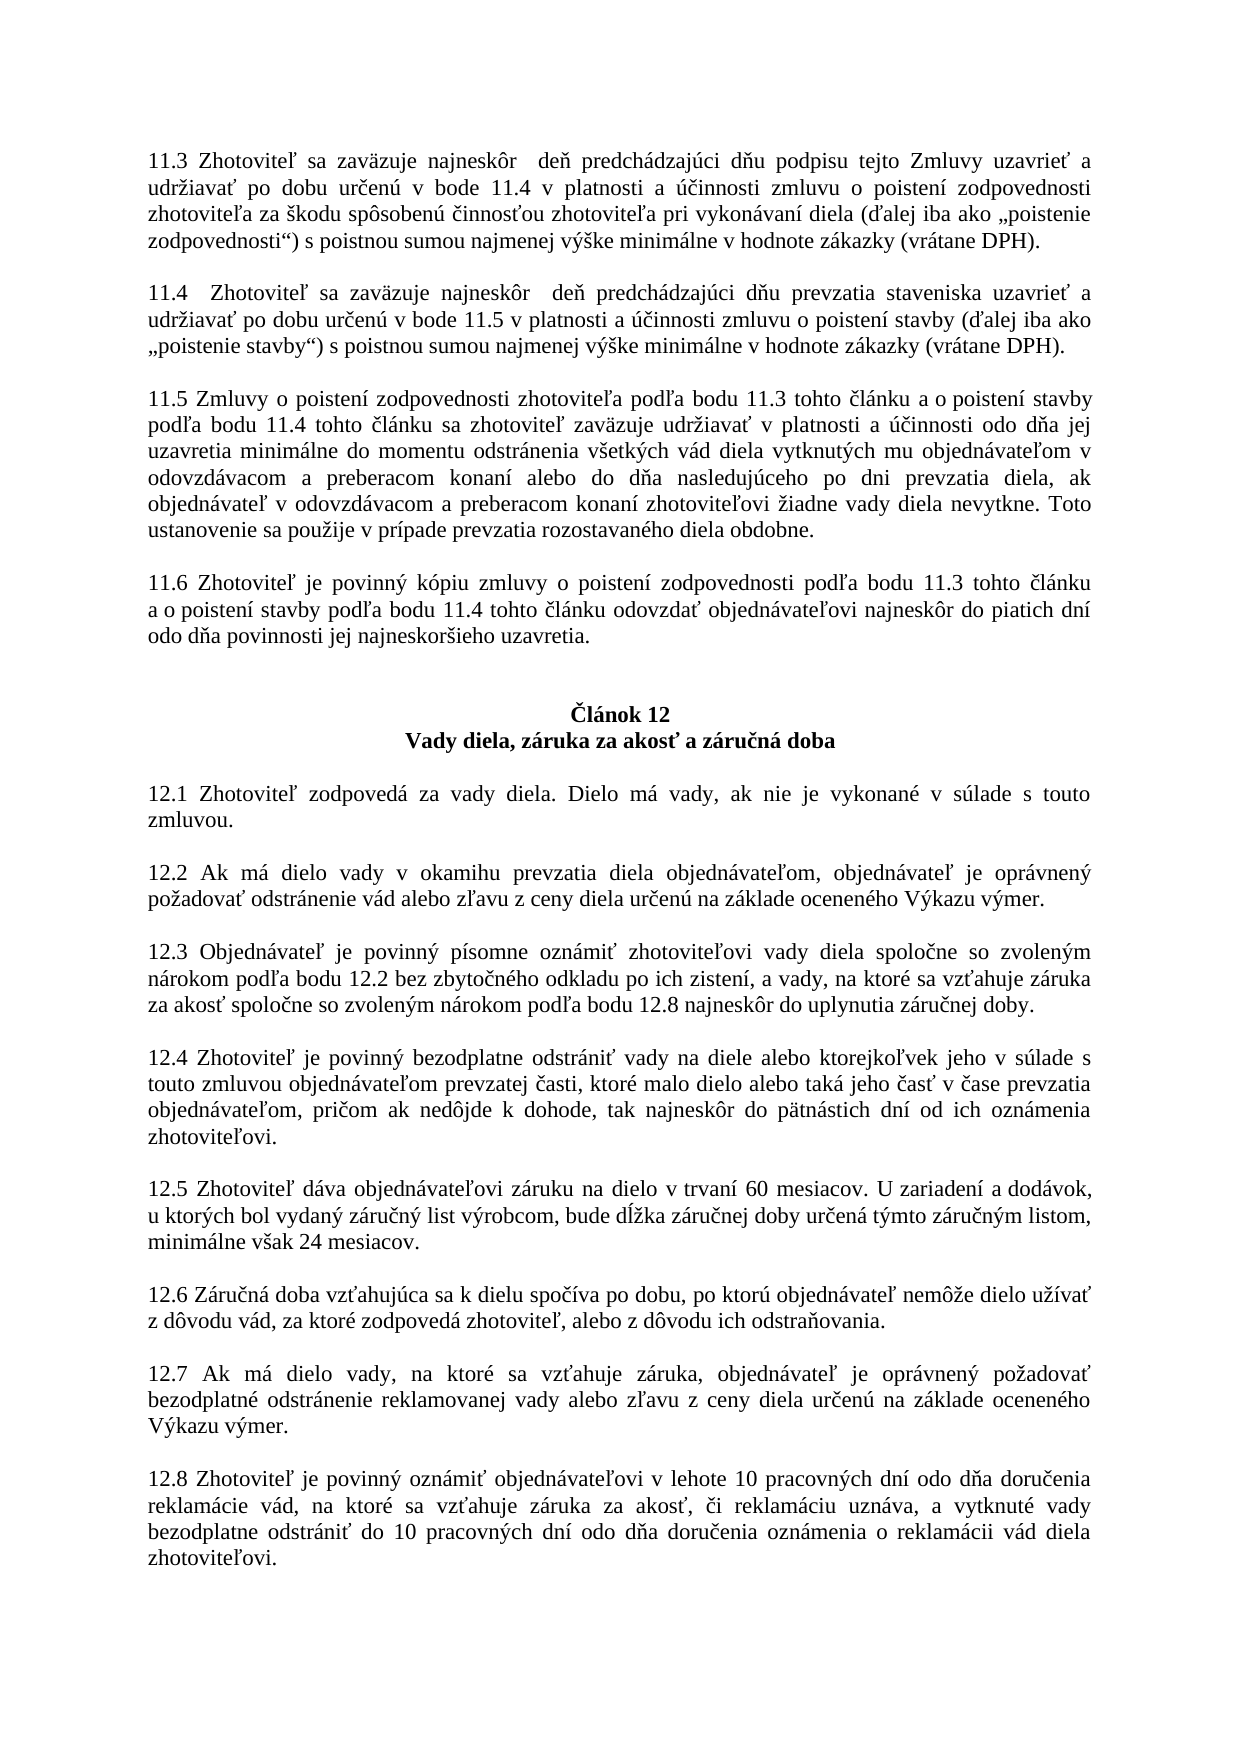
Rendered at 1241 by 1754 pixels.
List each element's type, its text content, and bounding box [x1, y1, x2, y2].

text 11.4 Zhotoviteľ sa zaväzuje najneskôr deň predchádzajúci dňu prevzatia staveniska uzavrieť a udržiavať po dobu určenú v bode 11.5 v platnosti a účinnosti zmluvu o poistení stavby (ďalej iba ako „poistenie stavby“) s poistnou sumou najmenej výške minimálne v hodnote zákazky (vrátane DPH). [148, 279, 1093, 358]
text 12.3 Objednávateľ je povinný písomne oznámiť zhotoviteľovi vady diela spoločne so zvoleným nárokom podľa bodu 12.2 bez zbytočného odkladu po ich zistení, a vady, na ktoré sa vzťahuje záruka za akosť spoločne so zvoleným nárokom podľa bodu 12.8 najneskôr do uplynutia záručnej doby. [148, 938, 1093, 1017]
text Vady diela, záruka za akosť a záručná doba [148, 727, 1093, 754]
text 12.4 Zhotoviteľ je povinný bezodplatne odstrániť vady na diele alebo ktorejkoľvek jeho v súlade s touto zmluvou objednávateľom prevzatej časti, ktoré malo dielo alebo taká jeho časť v čase prevzatia objednávateľom, pričom ak nedôjde k dohode, tak najneskôr do pätnástich dní od ich oznámenia zhotoviteľovi. [148, 1044, 1093, 1149]
text 12.6 Záručná doba vzťahujúca sa k dielu spočíva po dobu, po ktorú objednávateľ nemôže dielo užívať z dôvodu vád, za ktoré zodpovedá zhotoviteľ, alebo z dôvodu ich odstraňovania. [148, 1281, 1093, 1333]
text 12.2 Ak má dielo vady v okamihu prevzatia diela objednávateľom, objednávateľ je oprávnený požadovať odstránenie vád alebo zľavu z ceny diela určenú na základe oceneného Výkazu výmer. [148, 859, 1093, 912]
text 12.5 Zhotoviteľ dáva objednávateľovi záruku na dielo v trvaní 60 mesiacov. U zariadení a dodávok, u ktorých bol vydaný záručný list výrobcom, bude dĺžka záručnej doby určená týmto záručným listom, minimálne však 24 mesiacov. [148, 1175, 1093, 1254]
text 11.6 Zhotoviteľ je povinný kópiu zmluvy o poistení zodpovednosti podľa bodu 11.3 tohto článku a o poistení stavby podľa bodu 11.4 tohto článku odovzdať objednávateľovi najneskôr do piatich dní odo dňa povinnosti jej najneskoršieho uzavretia. [148, 569, 1093, 648]
text 12.7 Ak má dielo vady, na ktoré sa vzťahuje záruka, objednávateľ je oprávnený požadovať bezodplatné odstránenie reklamovanej vady alebo zľavu z ceny diela určenú na základe oceneného Výkazu výmer. [148, 1360, 1093, 1439]
text Článok 12 [148, 701, 1093, 727]
text 12.1 Zhotoviteľ zodpovedá za vady diela. Dielo má vady, ak nie je vykonané v súlade s touto zmluvou. [148, 780, 1093, 833]
text 11.3 Zhotoviteľ sa zaväzuje najneskôr deň predchádzajúci dňu podpisu tejto Zmluvy uzavrieť a udržiavať po dobu určenú v bode 11.4 v platnosti a účinnosti zmluvu o poistení zodpovednosti zhotoviteľa za škodu spôsobenú činnosťou zhotoviteľa pri vykonávaní diela (ďalej iba ako „poistenie zodpovednosti“) s poistnou sumou najmenej výške minimálne v hodnote zákazky (vrátane DPH). [148, 148, 1093, 253]
text 12.8 Zhotoviteľ je povinný oznámiť objednávateľovi v lehote 10 pracovných dní odo dňa doručenia reklamácie vád, na ktoré sa vzťahuje záruka za akosť, či reklamáciu uznáva, a vytknuté vady bezodplatne odstrániť do 10 pracovných dní odo dňa doručenia oznámenia o reklamácii vád diela zhotoviteľovi. [148, 1465, 1093, 1571]
text 11.5 Zmluvy o poistení zodpovednosti zhotoviteľa podľa bodu 11.3 tohto článku a o poistení stavby podľa bodu 11.4 tohto článku sa zhotoviteľ zaväzuje udržiavať v platnosti a účinnosti odo dňa jej uzavretia minimálne do momentu odstránenia všetkých vád diela vytknutých mu objednávateľom v odovzdávacom a preberacom konaní alebo do dňa nasledujúceho po dni prevzatia diela, ak objednávateľ v odovzdávacom a preberacom konaní zhotoviteľovi žiadne vady diela nevytkne. Toto ustanovenie sa použije v prípade prevzatia rozostavaného diela obdobne. [148, 385, 1093, 543]
